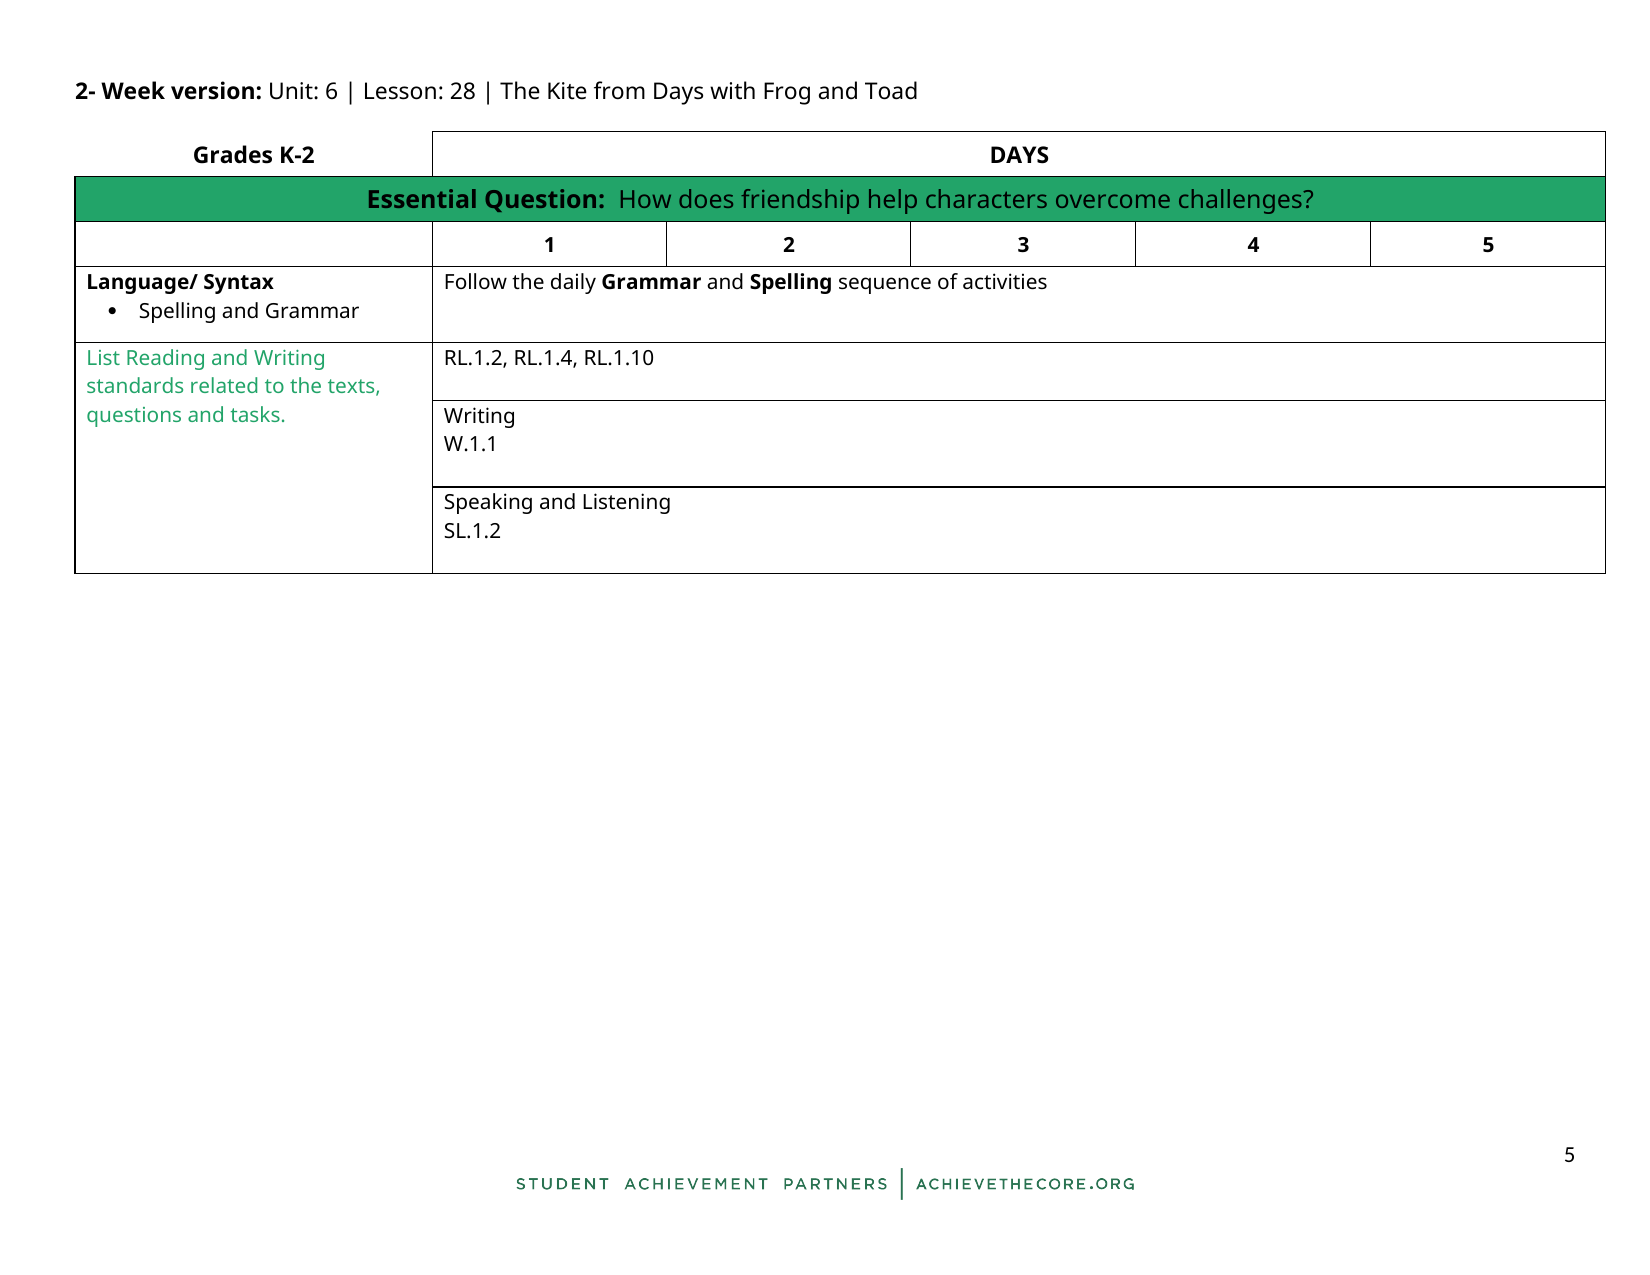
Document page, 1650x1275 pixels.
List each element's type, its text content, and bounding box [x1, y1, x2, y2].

table_cell Standards List Reading and Writing standards related to the texts, questions and tasks. [76, 343, 432, 573]
table_cell Writing W.1.1 [433, 401, 1605, 486]
table_header DAYS [433, 132, 1605, 176]
table_cell Reading: Literature RL.1.2, RL.1.4, RL.1.10 [433, 343, 1605, 400]
table_cell 4 [1136, 222, 1370, 266]
table_cell Language/ Syntax Spelling and Grammar [76, 267, 432, 342]
table_cell Follow the daily Grammar and Spelling sequence of activities [433, 267, 1605, 342]
table_cell 5 [1371, 222, 1605, 266]
table_cell Essential Question: How does friendship help characters overcome challenges? [76, 177, 1605, 221]
table_cell Speaking and Listening SL.1.2 [433, 488, 1605, 573]
table_cell [76, 222, 432, 266]
table_cell 2 [667, 222, 910, 266]
picture [516, 1168, 1134, 1200]
table_cell 3 [911, 222, 1135, 266]
table_cell 1 [433, 222, 666, 266]
table_header Grades K-2 [75, 131, 432, 176]
